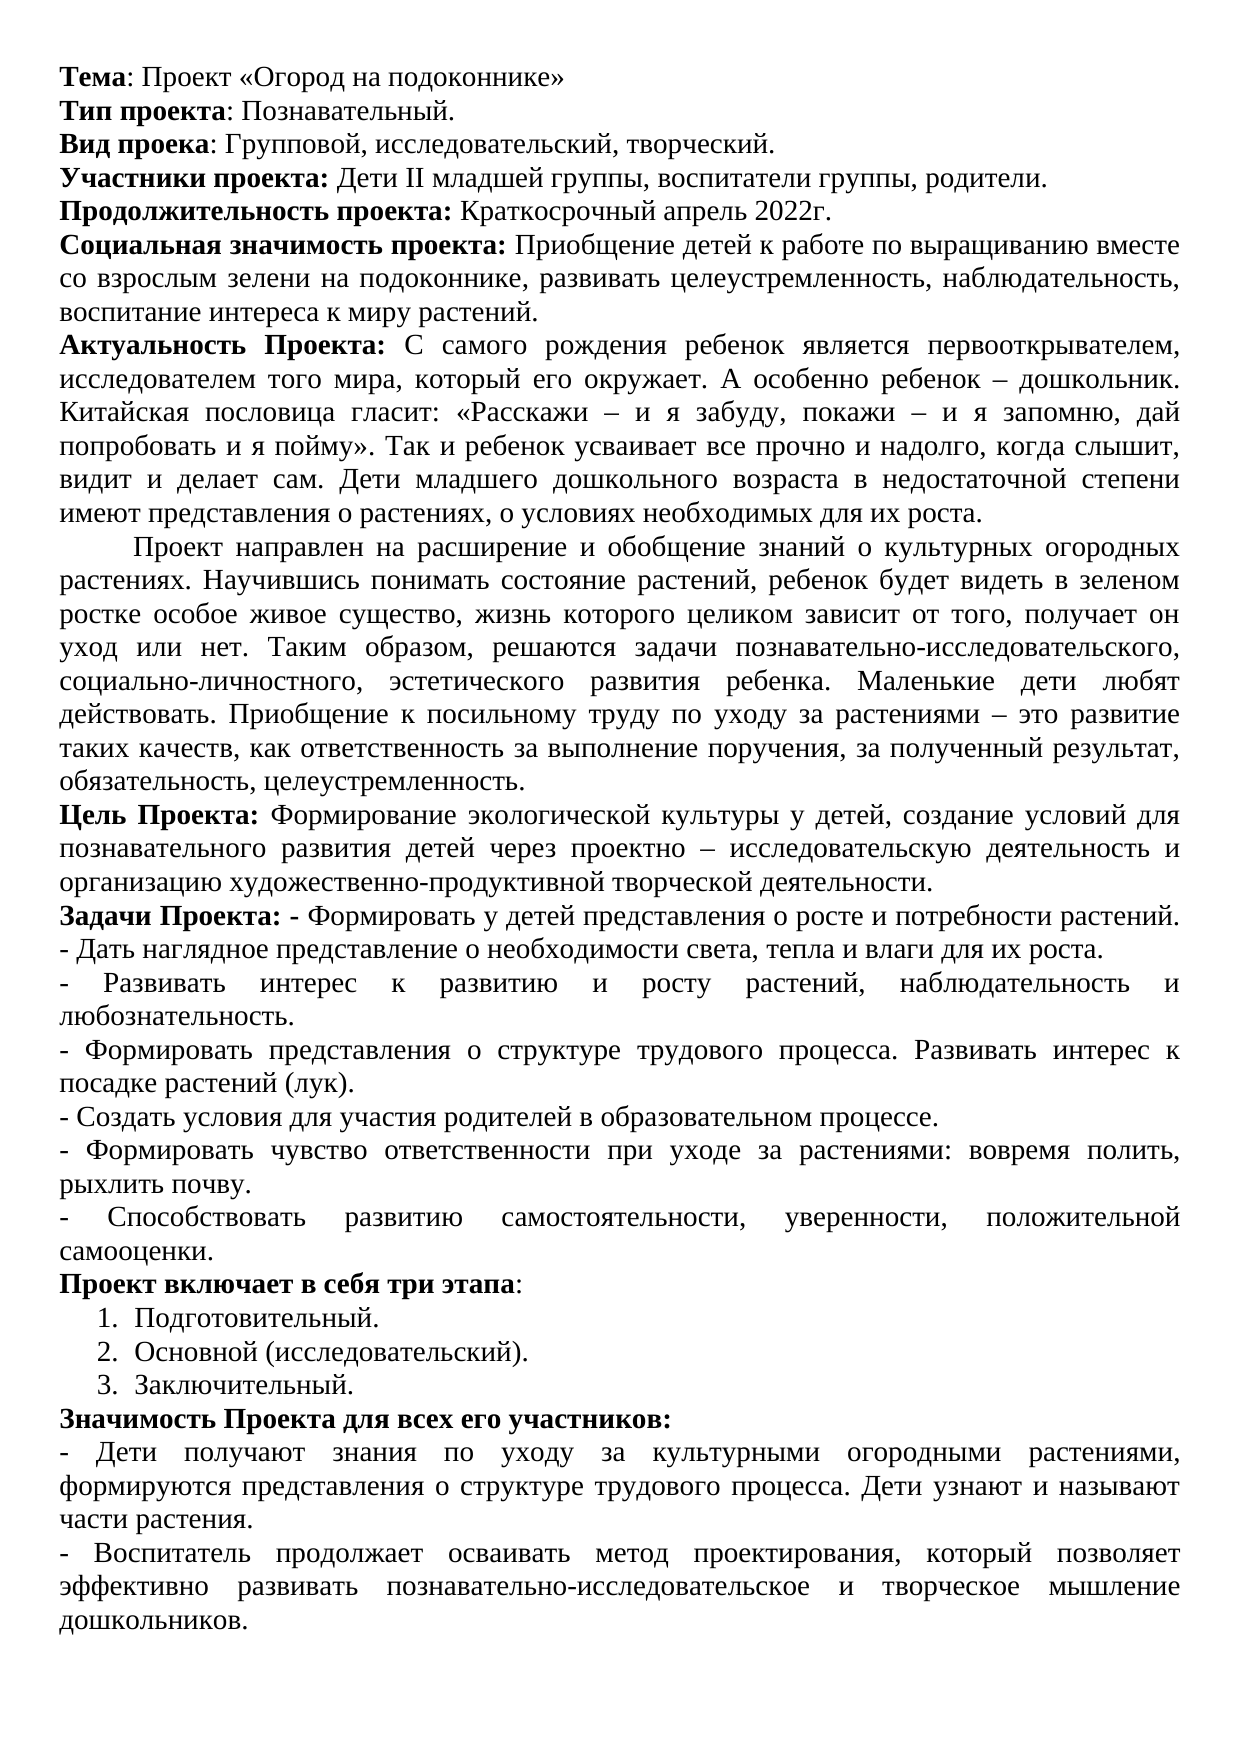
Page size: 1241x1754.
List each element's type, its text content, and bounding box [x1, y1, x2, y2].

text Продолжительность проекта: Краткосрочный апрель 2022г. [59, 193, 1181, 227]
text - Способствовать развитию самостоятельности, уверенности, положительной самооценки. [59, 1199, 1181, 1267]
text Участники проекта: Дети II младшей группы, воспитатели группы, родители. [59, 160, 1181, 193]
text Значимость Проекта для всех его участников: [59, 1401, 1181, 1434]
text Тип проекта: Познавательный. [59, 93, 1181, 126]
text - Развивать интерес к развитию и росту растений, наблюдательность и любознательность. [59, 965, 1181, 1032]
text Цель Проекта: Формирование экологической культуры у детей, создание условий для познавательного развития детей через проектно – исследовательскую деятельность и организацию художественно-продуктивной творческой деятельности. [59, 797, 1181, 898]
text - Формировать чувство ответственности при уходе за растениями: вовремя полить, рыхлить почву. [59, 1132, 1181, 1199]
text - Дети получают знания по уходу за культурными огородными растениями, формируются представления о структуре трудового процесса. Дети узнают и называют части растения. [59, 1434, 1181, 1535]
text Актуальность Проекта: С самого рождения ребенок является первооткрывателем, исследователем того мира, который его окружает. А особенно ребенок – дошкольник. Китайская пословица гласит: «Расскажи – и я забуду, покажи – и я запомню, дай попробовать и я пойму». Так и ребенок усваивает все прочно и надолго, когда слышит, видит и делает сам. Дети младшего дошкольного возраста в недостаточной степени имеют представления о растениях, о условиях необходимых для их роста. [59, 327, 1181, 529]
list Заключительный. [97, 1367, 1181, 1401]
list Подготовительный. [97, 1300, 1181, 1334]
text Проект включает в себя три этапа: [59, 1267, 1181, 1300]
text Тема: Проект «Огород на подоконнике» [59, 59, 1181, 93]
text Вид проека: Групповой, исследовательский, творческий. [59, 126, 1181, 160]
text Социальная значимость проекта: Приобщение детей к работе по выращиванию вместе со взрослым зелени на подоконнике, развивать целеустремленность, наблюдательность, воспитание интереса к миру растений. [59, 227, 1181, 327]
list Основной (исследовательский). [97, 1334, 1181, 1367]
text - Формировать представления о структуре трудового процесса. Развивать интерес к посадке растений (лук). [59, 1032, 1181, 1099]
text Задачи Проекта: - Формировать у детей представления о росте и потребности растений. - Дать наглядное представление о необходимости света, тепла и влаги для их роста. [59, 898, 1181, 965]
text - Воспитатель продолжает осваивать метод проектирования, который позволяет эффективно развивать познавательно-исследовательское и творческое мышление дошкольников. [59, 1535, 1181, 1636]
text - Создать условия для участия родителей в образовательном процессе. [59, 1099, 1181, 1132]
text Проект направлен на расширение и обобщение знаний о культурных огородных растениях. Научившись понимать состояние растений, ребенок будет видеть в зеленом ростке особое живое существо, жизнь которого целиком зависит от того, получает он уход или нет. Таким образом, решаются задачи познавательно-исследовательского, социально-личностного, эстетического развития ребенка. Маленькие дети любят действовать. Приобщение к посильному труду по уходу за растениями – это развитие таких качеств, как ответственность за выполнение поручения, за полученный результат, обязательность, целеустремленность. [59, 529, 1181, 797]
